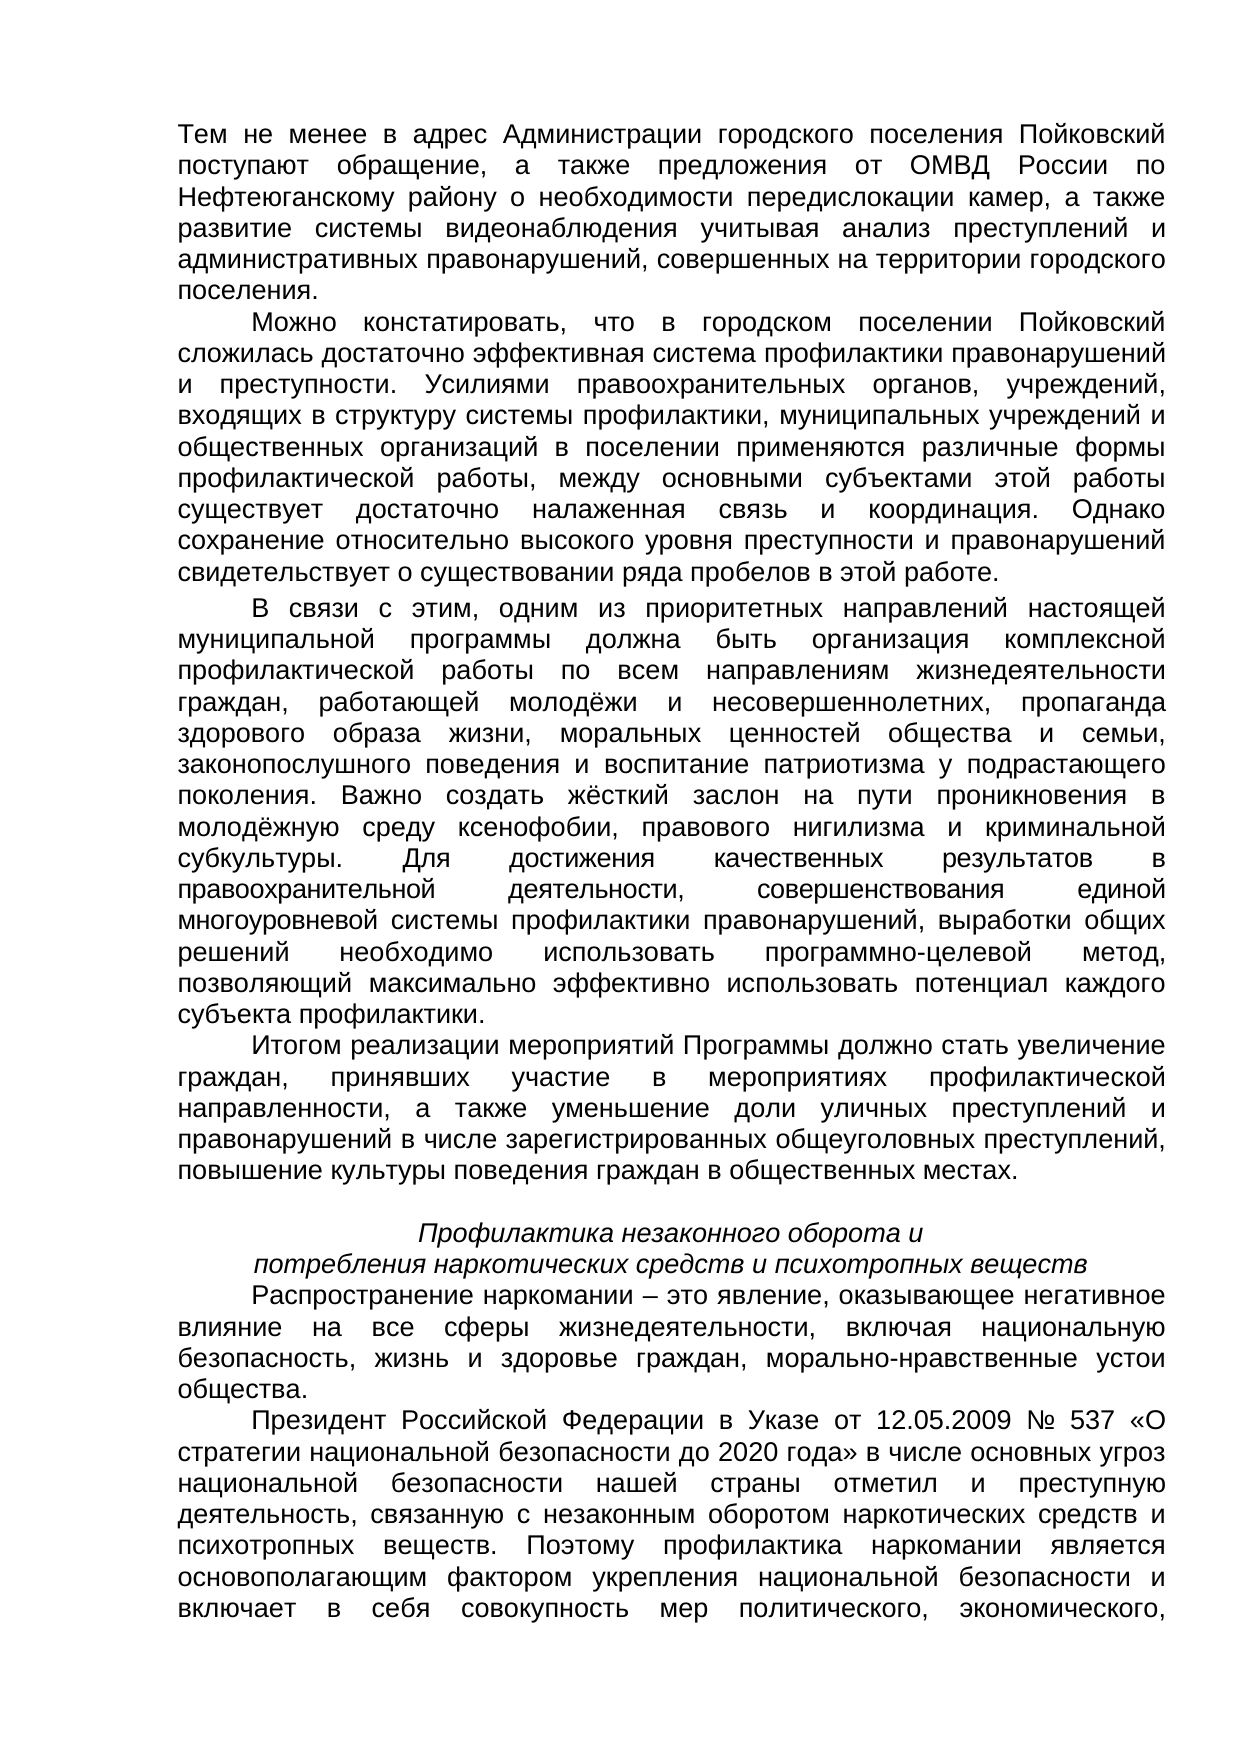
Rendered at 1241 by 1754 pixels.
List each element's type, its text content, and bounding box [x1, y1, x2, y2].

text В связи с этим, одним из приоритетных направлений настоящей муниципальной программы должна быть организация комплексной профилактической работы по всем направлениям жизнедеятельности граждан, работающей молодёжи и несовершеннолетних, пропаганда здорового образа жизни, моральных ценностей общества и семьи, законопослушного поведения и воспитание патриотизма у подрастающего поколения. Важно создать жёсткий заслон на пути проникновения в молодёжную среду ксенофобии, правового нигилизма и криминальной субкультуры. Для достижения качественных результатов в правоохранительной деятельности, совершенствования единой многоуровневой системы профилактики правонарушений, выработки общих решений необходимо использовать программно-целевой метод, позволяющий максимально эффективно использовать потенциал каждого субъекта профилактики. [177, 592, 1167, 1029]
text Профилактика незаконного оборота и [177, 1217, 1167, 1248]
text Распространение наркомании – это явление, оказывающее негативное влияние на все сферы жизнедеятельности, включая национальную безопасность, жизнь и здоровье граждан, морально-нравственные устои общества. [177, 1279, 1167, 1404]
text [177, 1404, 1167, 1623]
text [177, 118, 1167, 306]
text Можно констатировать, что в городском поселении Пойковский сложилась достаточно эффективная система профилактики правонарушений и преступности. Усилиями правоохранительных органов, учреждений, входящих в структуру системы профилактики, муниципальных учреждений и общественных организаций в поселении применяются различные формы профилактической работы, между основными субъектами этой работы существует достаточно налаженная связь и координация. Однако сохранение относительно высокого уровня преступности и правонарушений свидетельствует о существовании ряда пробелов в этой работе. [177, 306, 1167, 587]
text Итогом реализации мероприятий Программы должно стать увеличение граждан, принявших участие в мероприятиях профилактической направленности, а также уменьшение доли уличных преступлений и правонарушений в числе зарегистрированных общеуголовных преступлений, повышение культуры поведения граждан в общественных местах. [177, 1029, 1167, 1186]
text потребления наркотических средств и психотропных веществ [177, 1248, 1167, 1279]
